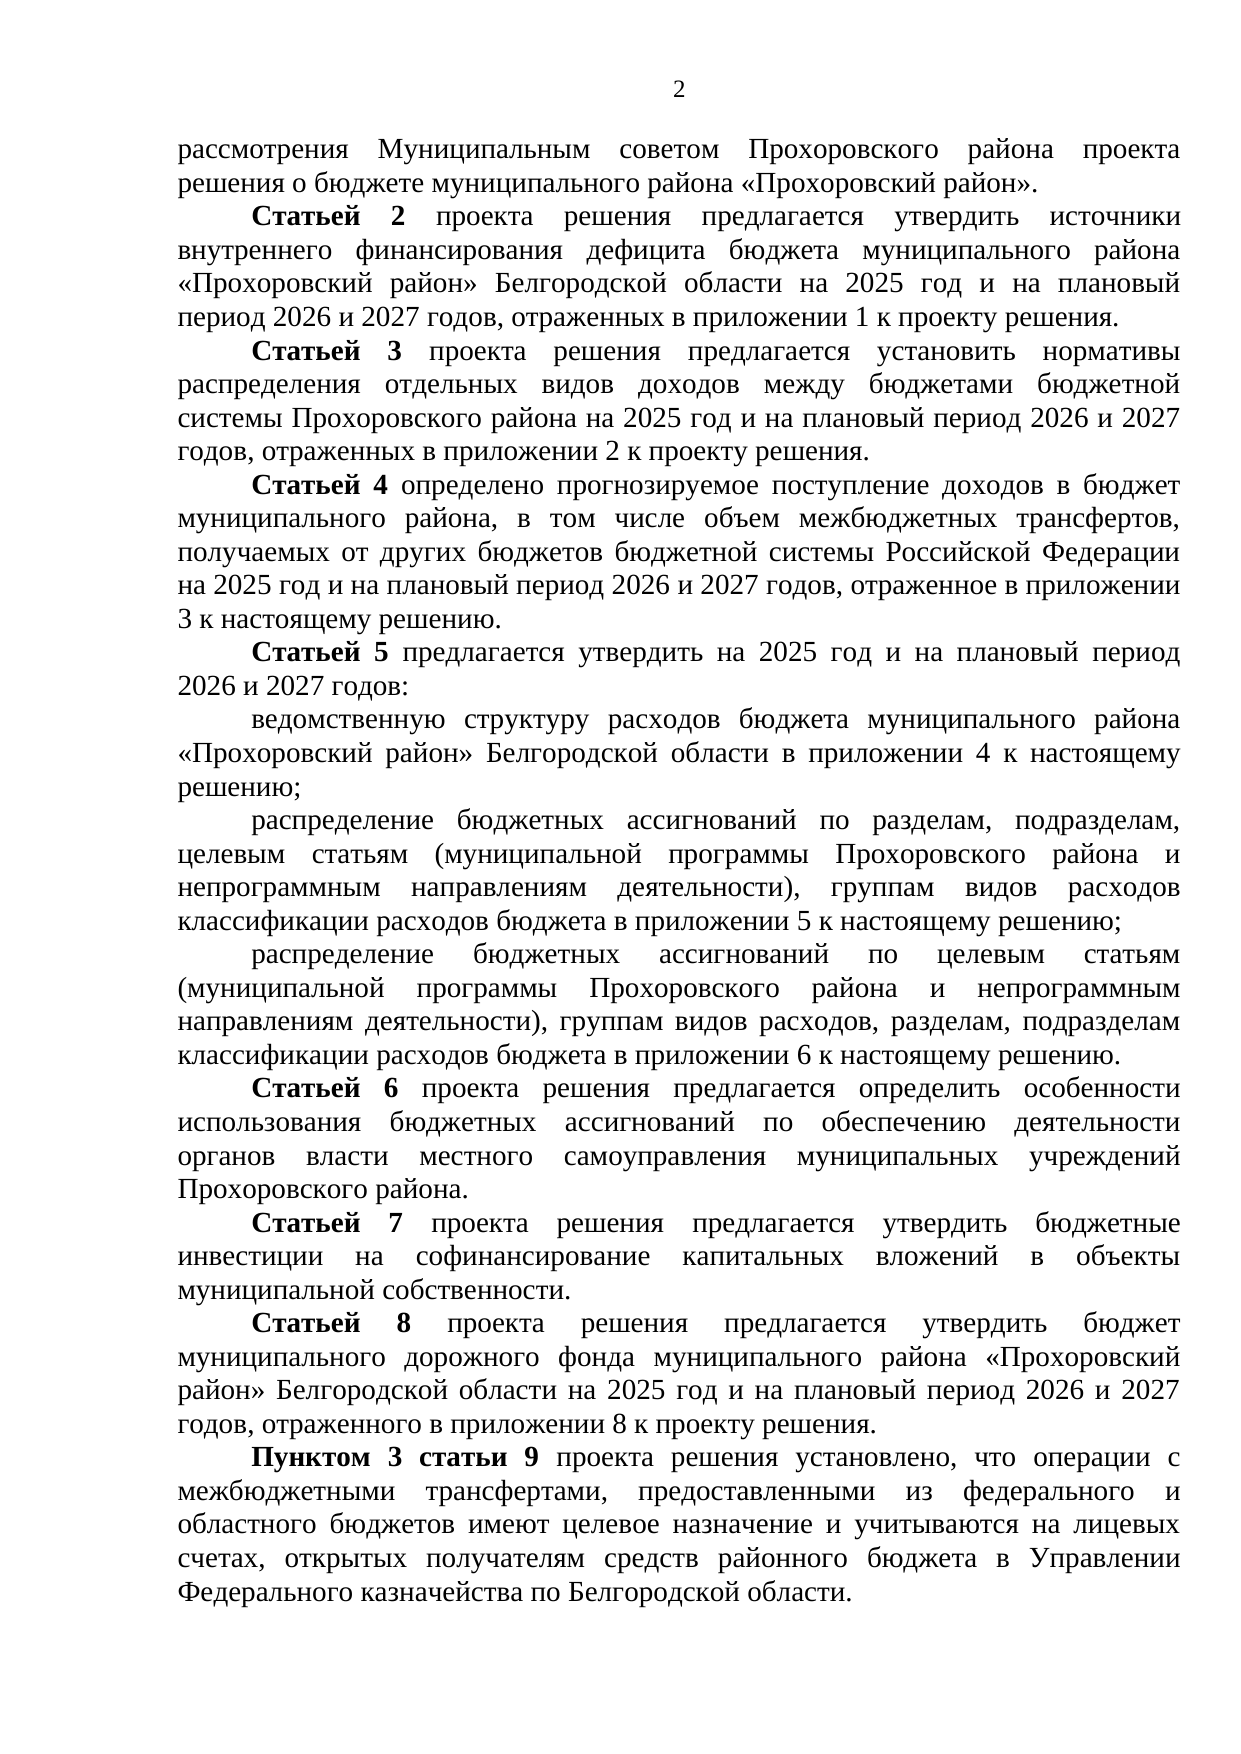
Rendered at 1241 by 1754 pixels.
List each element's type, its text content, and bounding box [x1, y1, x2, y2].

text Статьей 3 проекта решения предлагается установить нормативы распределения отдельных видов доходов между бюджетами бюджетной системы Прохоровского района на 2025 год и на плановый период 2026 и 2027 годов, отраженных в приложении 2 к проекту решения. [177, 333, 1181, 467]
text Статьей 7 проекта решения предлагается утвердить бюджетные инвестиции на софинансирование капитальных вложений в объекты муниципальной собственности. [177, 1205, 1181, 1305]
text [177, 131, 1181, 198]
text распределение бюджетных ассигнований по разделам, подразделам, целевым статьям (муниципальной программы Прохоровского района и непрограммным направлениям деятельности), группам видов расходов классификации расходов бюджета в приложении 5 к настоящему решению; [177, 802, 1181, 936]
text Статьей 8 проекта решения предлагается утвердить бюджет муниципального дорожного фонда муниципального района «Прохоровский район» Белгородской области на 2025 год и на плановый период 2026 и 2027 годов, отраженного в приложении 8 к проекту решения. [177, 1305, 1181, 1439]
text Статьей 4 определено прогнозируемое поступление доходов в бюджет муниципального района, в том числе объем межбюджетных трансфертов, получаемых от других бюджетов бюджетной системы Российской Федерации на 2025 год и на плановый период 2026 и 2027 годов, отраженное в приложении 3 к настоящему решению. [177, 467, 1181, 634]
text Статьей 6 проекта решения предлагается определить особенности использования бюджетных ассигнований по обеспечению деятельности органов власти местного самоуправления муниципальных учреждений Прохоровского района. [177, 1071, 1181, 1205]
text Статьей 2 проекта решения предлагается утвердить источники внутреннего финансирования дефицита бюджета муниципального района «Прохоровский район» Белгородской области на 2025 год и на плановый период 2026 и 2027 годов, отраженных в приложении 1 к проекту решения. [177, 198, 1181, 333]
text распределение бюджетных ассигнований по целевым статьям (муниципальной программы Прохоровского района и непрограммным направлениям деятельности), группам видов расходов, разделам, подразделам классификации расходов бюджета в приложении 6 к настоящему решению. [177, 936, 1181, 1071]
text Статьей 5 предлагается утвердить на 2025 год и на плановый период 2026 и 2027 годов: [177, 634, 1181, 702]
text ведомственную структуру расходов бюджета муниципального района «Прохоровский район» Белгородской области в приложении 4 к настоящему решению; [177, 702, 1181, 802]
